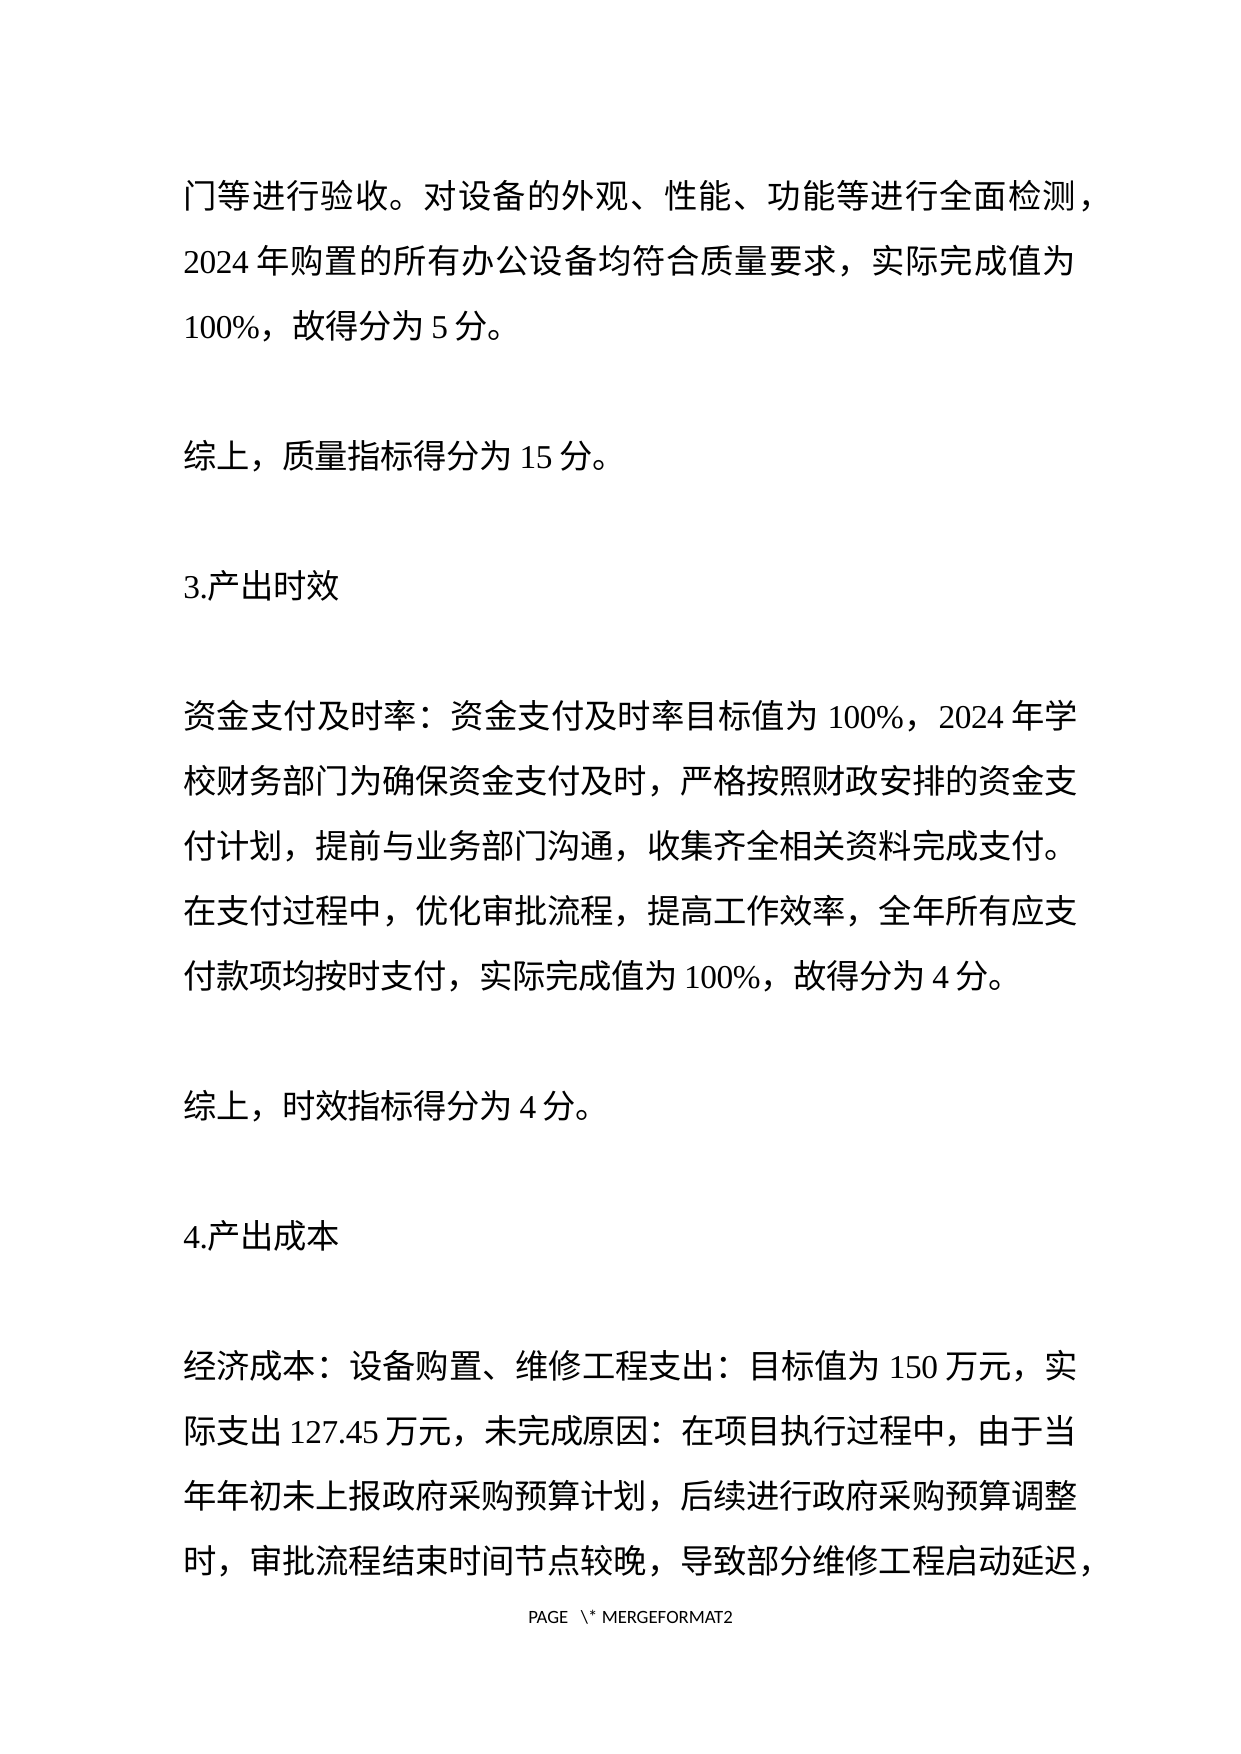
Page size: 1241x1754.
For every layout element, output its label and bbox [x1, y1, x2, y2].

text [183, 162, 1078, 1592]
